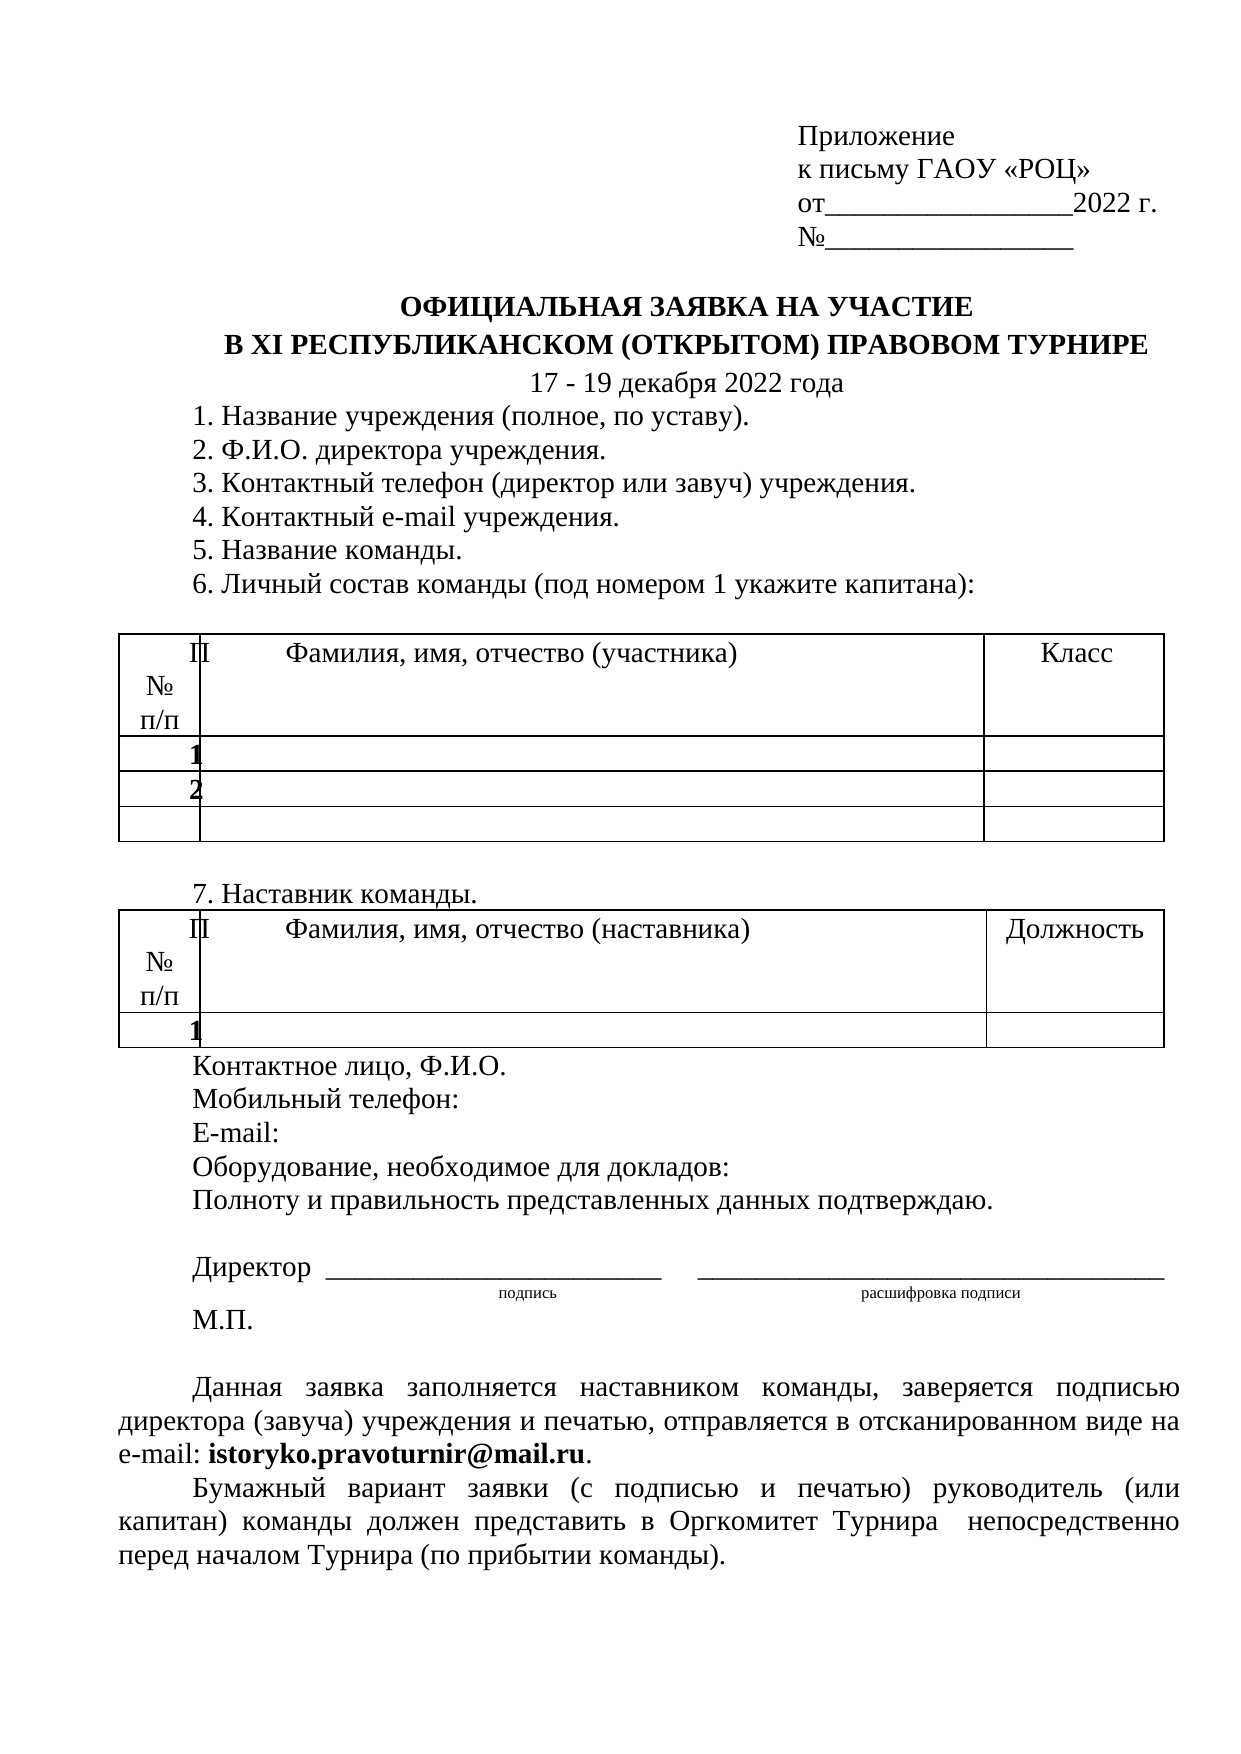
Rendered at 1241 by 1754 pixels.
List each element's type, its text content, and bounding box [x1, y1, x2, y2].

table_cell [120, 807, 199, 841]
text 1. Название учреждения (полное, по уставу). [118, 398, 1181, 432]
text ОФИЦИАЛЬНАЯ ЗАЯВКА НА УЧАСТИЕ [118, 289, 1181, 323]
text В XI РЕСПУБЛИКАНСКОМ (ОТКРЫТОМ) ПРАВОВОМ ТУРНИРЕ [118, 327, 1181, 361]
text 4. Контактный e-mail учреждения. [118, 499, 1181, 532]
text 3. Контактный телефон (директор или завуч) учреждения. [118, 465, 1181, 499]
text 2. Ф.И.О. директора учреждения. [118, 432, 1181, 465]
text E-mail: [118, 1115, 1181, 1149]
text 7. Наставник команды. [118, 876, 1181, 909]
table_cell 2 [120, 772, 199, 806]
text Данная заявка заполняется наставником команды, заверяется подписью директора (завуча) учреждения и печатью, отправляется в отсканированном виде на e-mail: istoryko.pravoturnir@mail.ru. [118, 1369, 1181, 1470]
text 5. Название команды. [118, 532, 1181, 566]
text Полноту и правильность представленных данных подтверждаю. [118, 1182, 1181, 1216]
table_header Должность [987, 911, 1163, 1011]
table_cell [201, 772, 983, 806]
table_cell [201, 807, 983, 841]
text Приложение [782, 118, 1181, 152]
text Контактное лицо, Ф.И.О. [118, 1048, 1181, 1082]
text М.П. [118, 1302, 1181, 1336]
table_cell [201, 737, 983, 770]
table_cell 1 [120, 1013, 199, 1047]
text 17 - 19 декабря 2022 года [118, 365, 1181, 398]
text Бумажный вариант заявки (с подписью и печатью) руководитель (или капитан) команды должен представить в Оргкомитет Турнира непосредственно перед началом Турнира (по прибытии команды). [118, 1470, 1181, 1570]
text подпись расшифровка подписи [118, 1283, 1181, 1302]
text 6. Личный состав команды (под номером 1 укажите капитана): [118, 566, 1181, 599]
text Директор _______________________ ________________________________ [118, 1249, 1181, 1283]
table_cell [201, 1013, 986, 1047]
table_cell [985, 772, 1163, 806]
table_cell [985, 807, 1163, 841]
text Оборудование, необходимое для докладов: [118, 1149, 1181, 1182]
text к письму ГАОУ «РОЦ» [782, 152, 1181, 185]
table_cell [985, 737, 1163, 770]
table_header Фамилия, имя, отчество (наставника) [201, 911, 986, 1011]
table_header Класс [985, 635, 1163, 735]
table_cell [987, 1013, 1163, 1047]
text №_________________ [782, 219, 1181, 252]
text от_________________2022 г. [782, 185, 1181, 219]
table_header П№ п/п [120, 635, 199, 735]
text Мобильный телефон: [118, 1082, 1181, 1115]
table_cell 1 [120, 737, 199, 770]
table_header Фамилия, имя, отчество (участника) [201, 635, 983, 735]
table_header П№ п/п [120, 911, 199, 1011]
